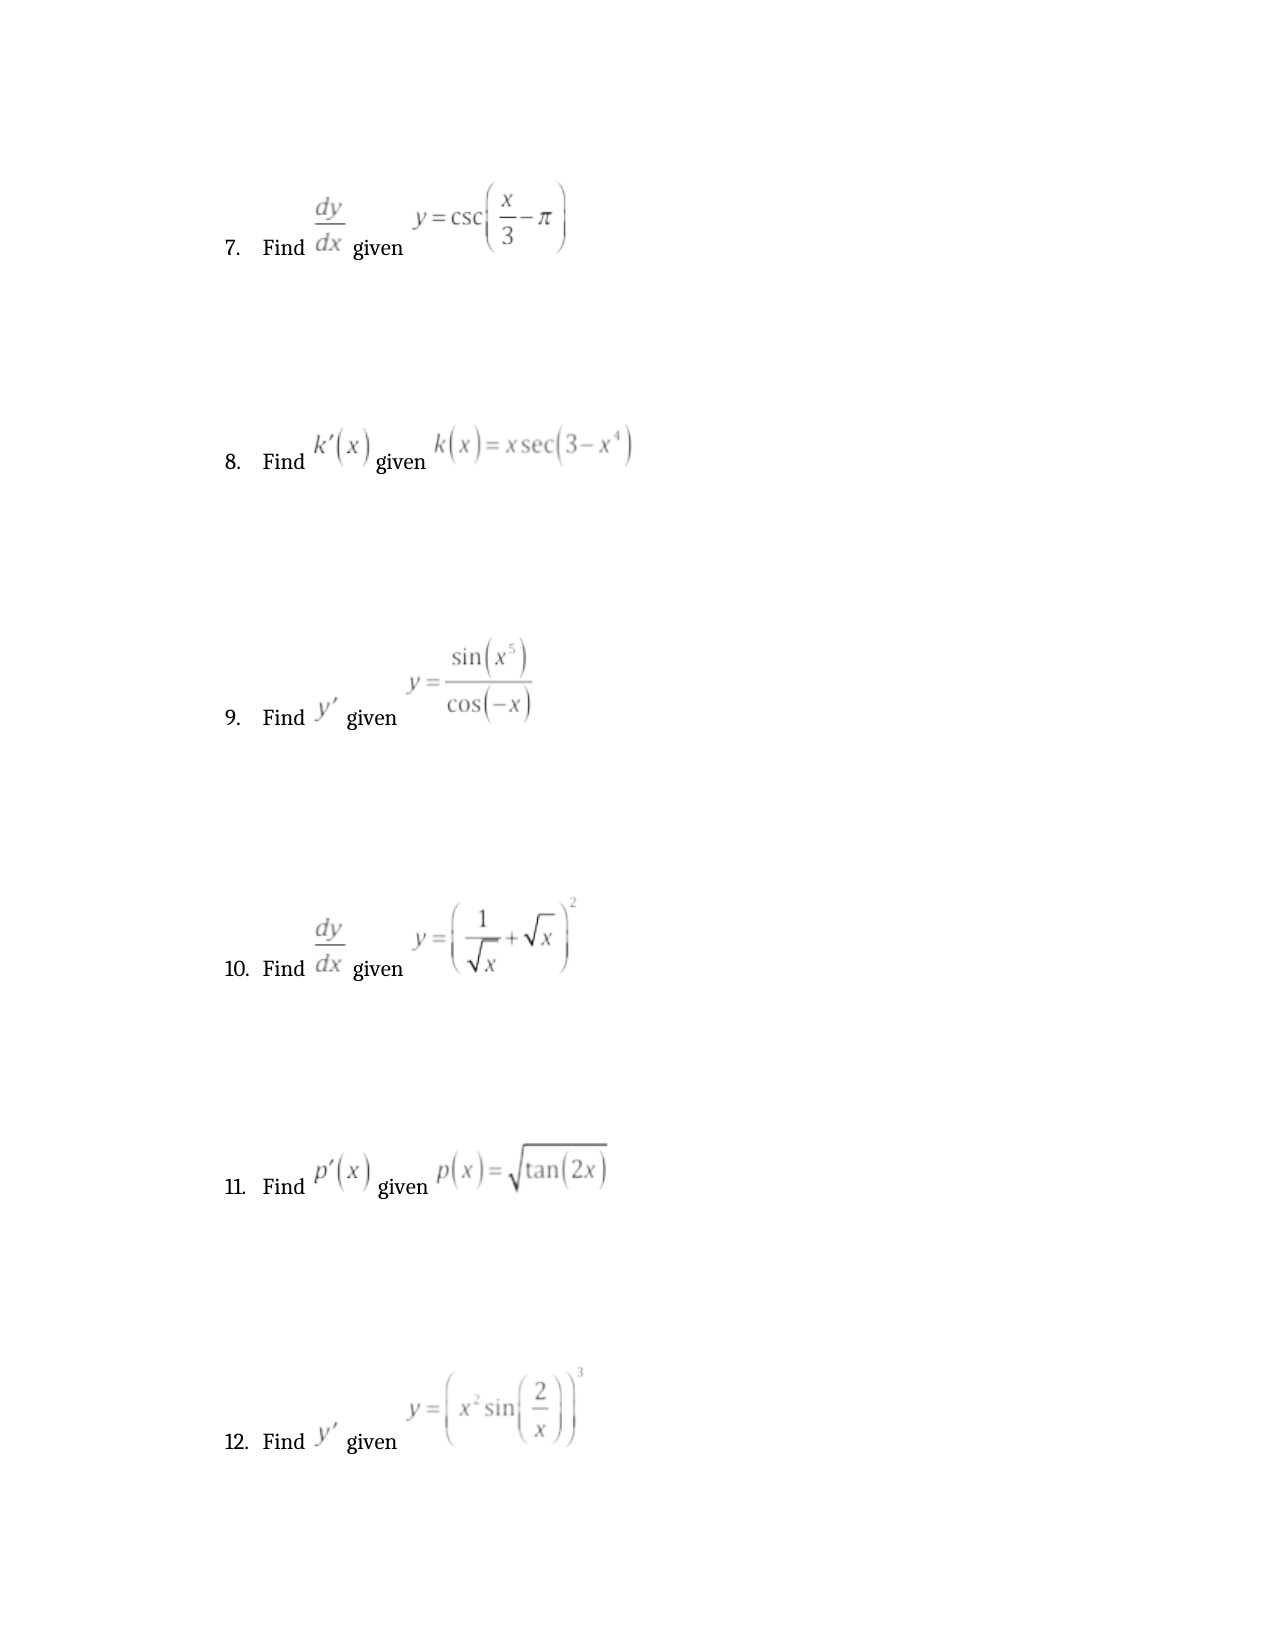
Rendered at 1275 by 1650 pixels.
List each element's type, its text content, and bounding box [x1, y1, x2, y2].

list Find given [225, 419, 1125, 475]
list Find given [225, 1358, 1125, 1456]
list Find given [225, 176, 1125, 261]
list Find given [225, 889, 1125, 982]
list Find given [225, 1140, 1125, 1200]
list Find given [225, 633, 1125, 731]
